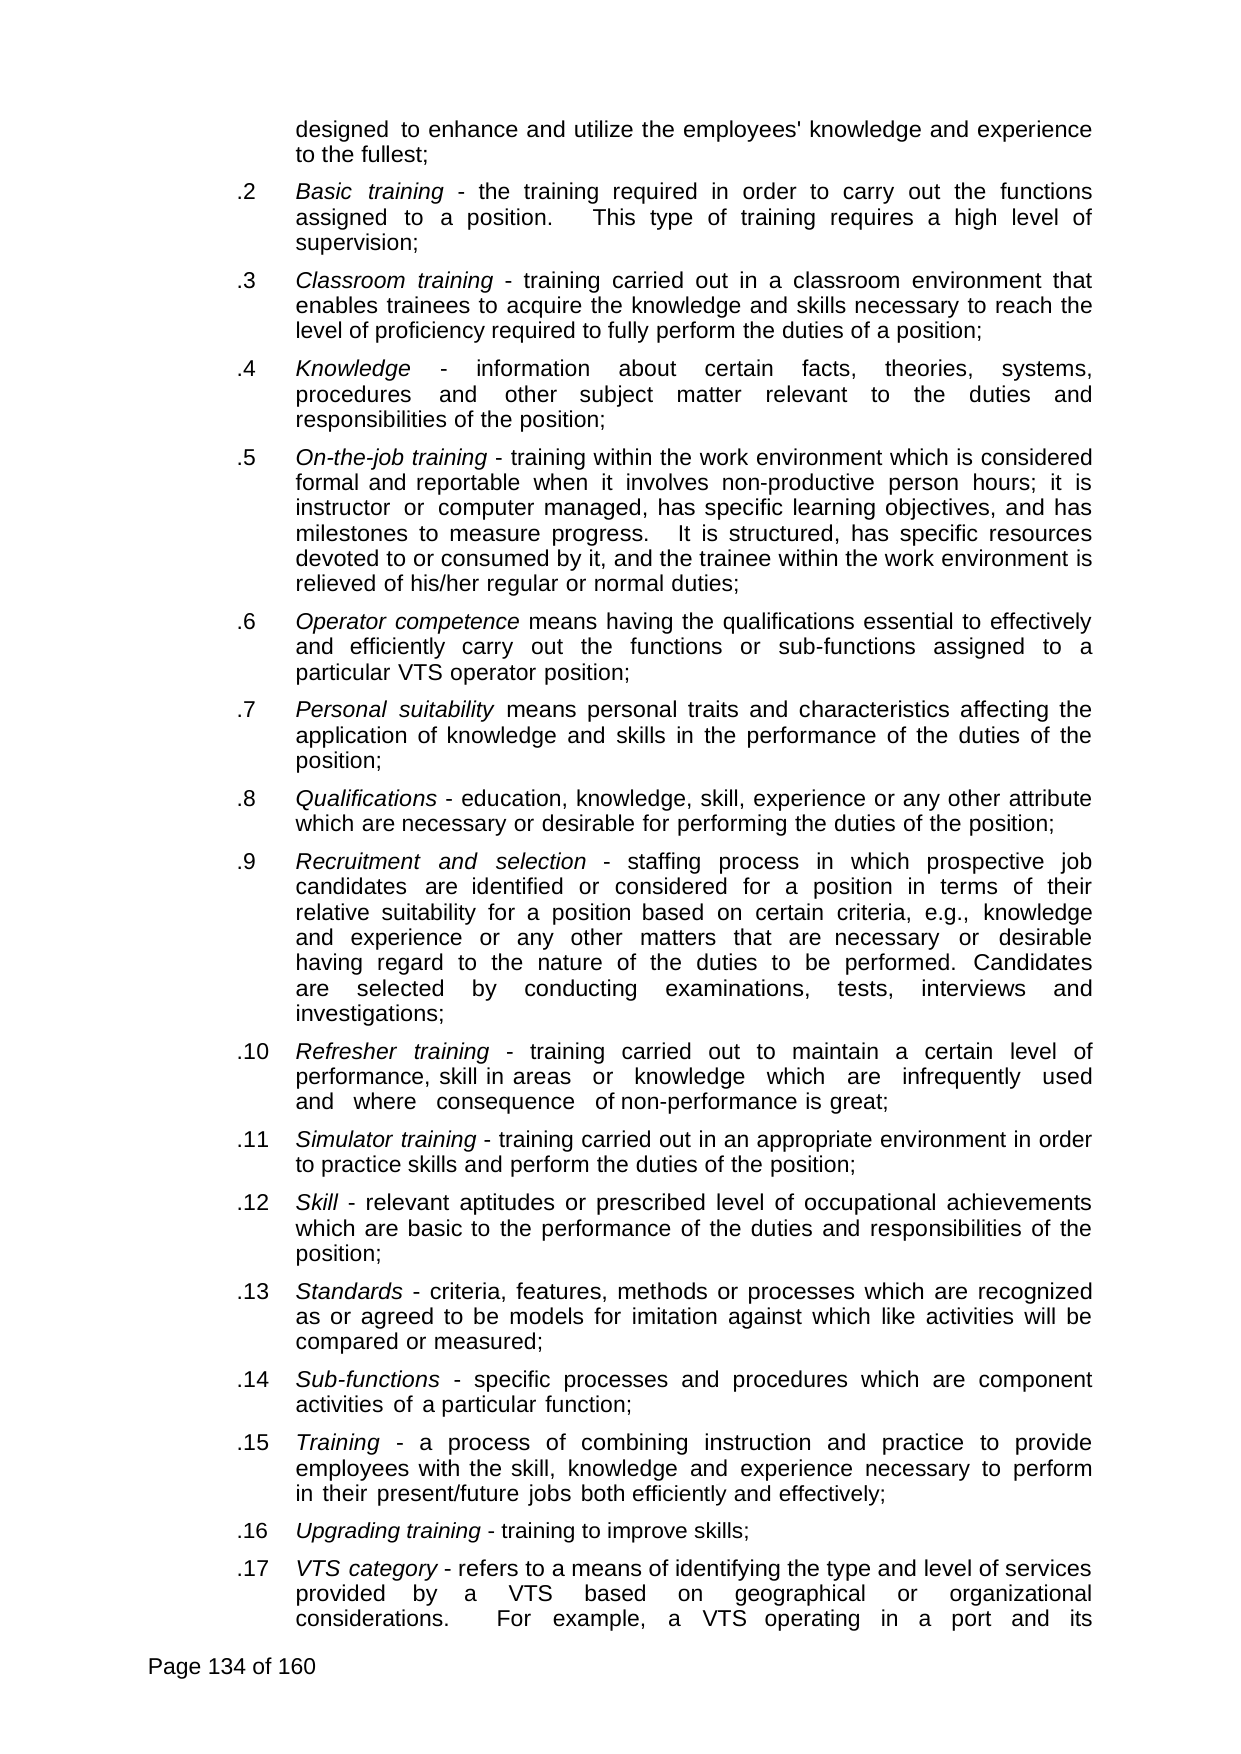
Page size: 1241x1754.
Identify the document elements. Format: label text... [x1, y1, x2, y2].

text .16 Upgrading training - training to improve skills; [236, 1519, 1092, 1543]
text .2 Basic training - the training required in order to carry out the functions assigned to a position. This type of training requires a high level of supervision; [236, 179, 1092, 256]
text .9 Recruitment and selection - staffing process in which prospective job candidates are identified or considered for a position in terms of their relative suitability for a position based on certain criteria, e.g., knowledge and experience or any other matters that are necessary or desirable having regard to the nature of the duties to be performed. Candidates are selected by conducting examinations, tests, interviews and investigations; [236, 849, 1092, 1026]
text .8 Qualifications - education, knowledge, skill, experience or any other attribute which are necessary or desirable for performing the duties of the position; [236, 786, 1092, 837]
text .13 Standards - criteria, features, methods or processes which are recognized as or agreed to be models for imitation against which like activities will be compared or measured; [236, 1279, 1092, 1355]
text .12 Skill - relevant aptitudes or prescribed level of occupational achievements which are basic to the performance of the duties and responsibilities of the position; [236, 1191, 1092, 1266]
text .15 Training - a process of combining instruction and practice to provide employees with the skill, knowledge and experience necessary to perform in their present/future jobs both efficiently and effectively; [236, 1431, 1092, 1506]
text .4 Knowledge - information about certain facts, theories, systems, procedures and other subject matter relevant to the duties and responsibilities of the position; [236, 356, 1092, 432]
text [236, 1556, 1092, 1632]
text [236, 118, 1092, 167]
text .7 Personal suitability means personal traits and characteristics affecting the application of knowledge and skills in the performance of the duties of the position; [236, 698, 1092, 774]
text .10 Refresher training - training carried out to maintain a certain level of performance, skill in areas or knowledge which are infrequently used and where consequence of non-performance is great; [236, 1039, 1092, 1115]
text .14 Sub-functions - specific processes and procedures which are component activities of a particular function; [236, 1367, 1092, 1418]
text .5 On-the-job training - training within the work environment which is considered formal and reportable when it involves non-productive person hours; it is instructor or computer managed, has specific learning objectives, and has milestones to measure progress. It is structured, has specific resources devoted to or consumed by it, and the trainee within the work environment is relieved of his/her regular or normal duties; [236, 445, 1092, 597]
text .6 Operator competence means having the qualifications essential to effectively and efficiently carry out the functions or sub-functions assigned to a particular VTS operator position; [236, 609, 1092, 685]
text .3 Classroom training - training carried out in a classroom environment that enables trainees to acquire the knowledge and skills necessary to reach the level of proficiency required to fully perform the duties of a position; [236, 268, 1092, 344]
text .11 Simulator training - training carried out in an appropriate environment in order to practice skills and perform the duties of the position; [236, 1127, 1092, 1178]
